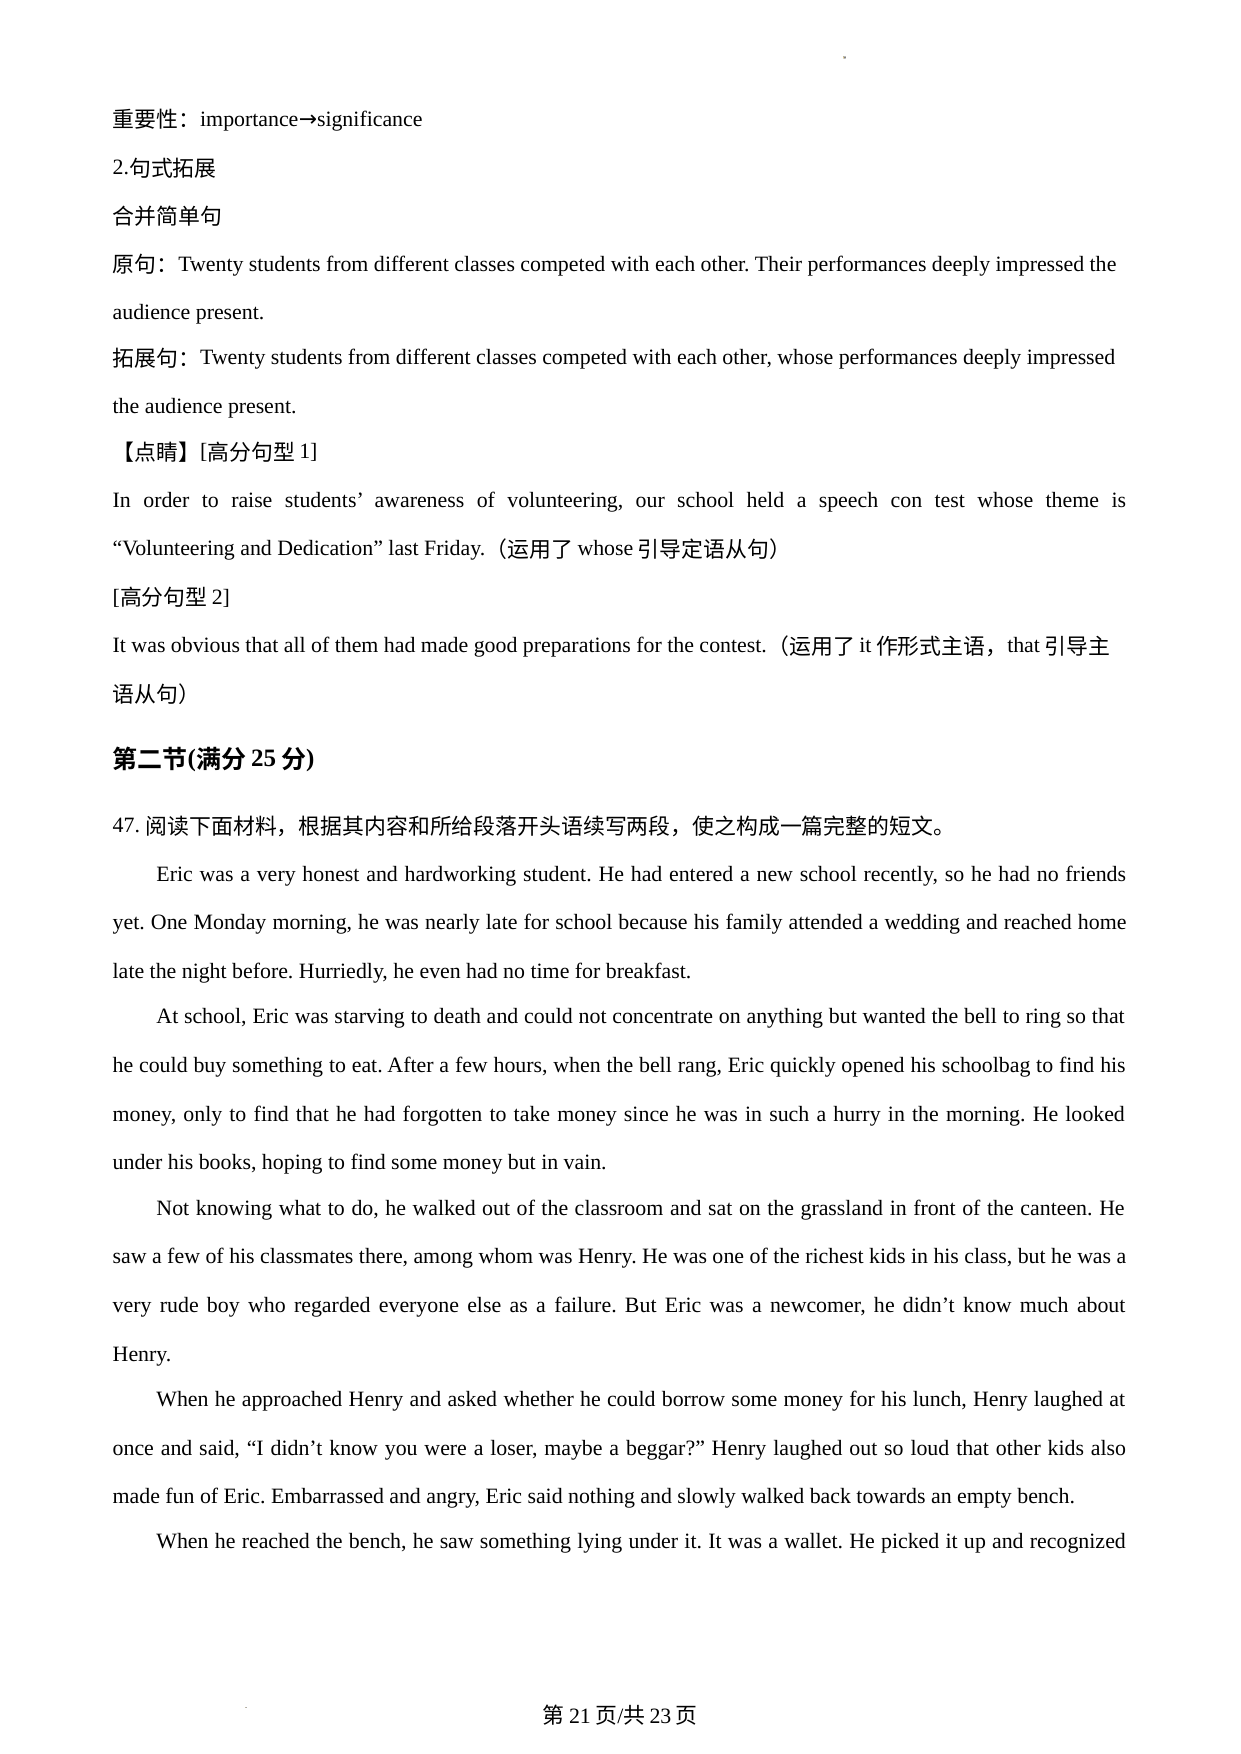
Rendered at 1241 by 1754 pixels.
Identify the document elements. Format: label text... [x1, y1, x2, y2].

text 47. 阅读下面材料，根据其内容和所给段落开头语续写两段，使之构成一篇完整的短文。 [112, 808, 1128, 841]
text 第二节(满分25分) [112, 725, 1128, 790]
text Not knowing what to do, he walked out of the classroom and sat on the grassland in front of the canteen. He saw a few of his classmates there, among whom was Henry. He was one of the richest kids in his class, but he was a very rude boy who regarded everyone else as a failure. But Eric was a newcomer, he didn’t know much about Henry. [112, 1191, 1128, 1369]
text 拓展句：Twenty students from different classes competed with each other, whose performances deeply impressed the audience present. [112, 341, 1128, 422]
text [高分句型2] [112, 580, 1128, 612]
text 【点睛】[高分句型1] [112, 434, 1128, 467]
text 原句：Twenty students from different classes competed with each other. Their performances deeply impressed the audience present. [112, 247, 1128, 328]
text 重要性：importance→significance [112, 102, 1128, 134]
text Eric was a very honest and hardworking student. He had entered a new school recently, so he had no friends yet. One Monday morning, he was nearly late for school because his family attended a wedding and reached home late the night before. Hurriedly, he even had no time for breakfast. [112, 857, 1128, 987]
text It was obvious that all of them had made good preparations for the contest.（运用了it作形式主语，that引导主语从句） [112, 628, 1128, 709]
text When he approached Henry and asked whether he could borrow some money for his lunch, Henry laughed at once and said, “I didn’t know you were a loser, maybe a beggar?” Henry laughed out so loud that other kids also made fun of Eric. Embarrassed and angry, Eric said nothing and slowly walked back towards an empty bench. [112, 1382, 1128, 1512]
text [112, 1525, 1128, 1557]
text 合并简单句 [112, 198, 1128, 231]
text 2.句式拓展 [112, 150, 1128, 183]
text In order to raise students’ awareness of volunteering, our school held a speech con test whose theme is “Volunteering and Dedication” last Friday.（运用了whose引导定语从句） [112, 483, 1128, 564]
text At school, Eric was starving to death and could not concentrate on anything but wanted the bell to ring so that he could buy something to eat. After a few hours, when the bell rang, Eric quickly opened his schoolbag to find his money, only to find that he had forgotten to take money since he was in such a hurry in the morning. He looked under his books, hoping to find some money but in vain. [112, 999, 1128, 1178]
